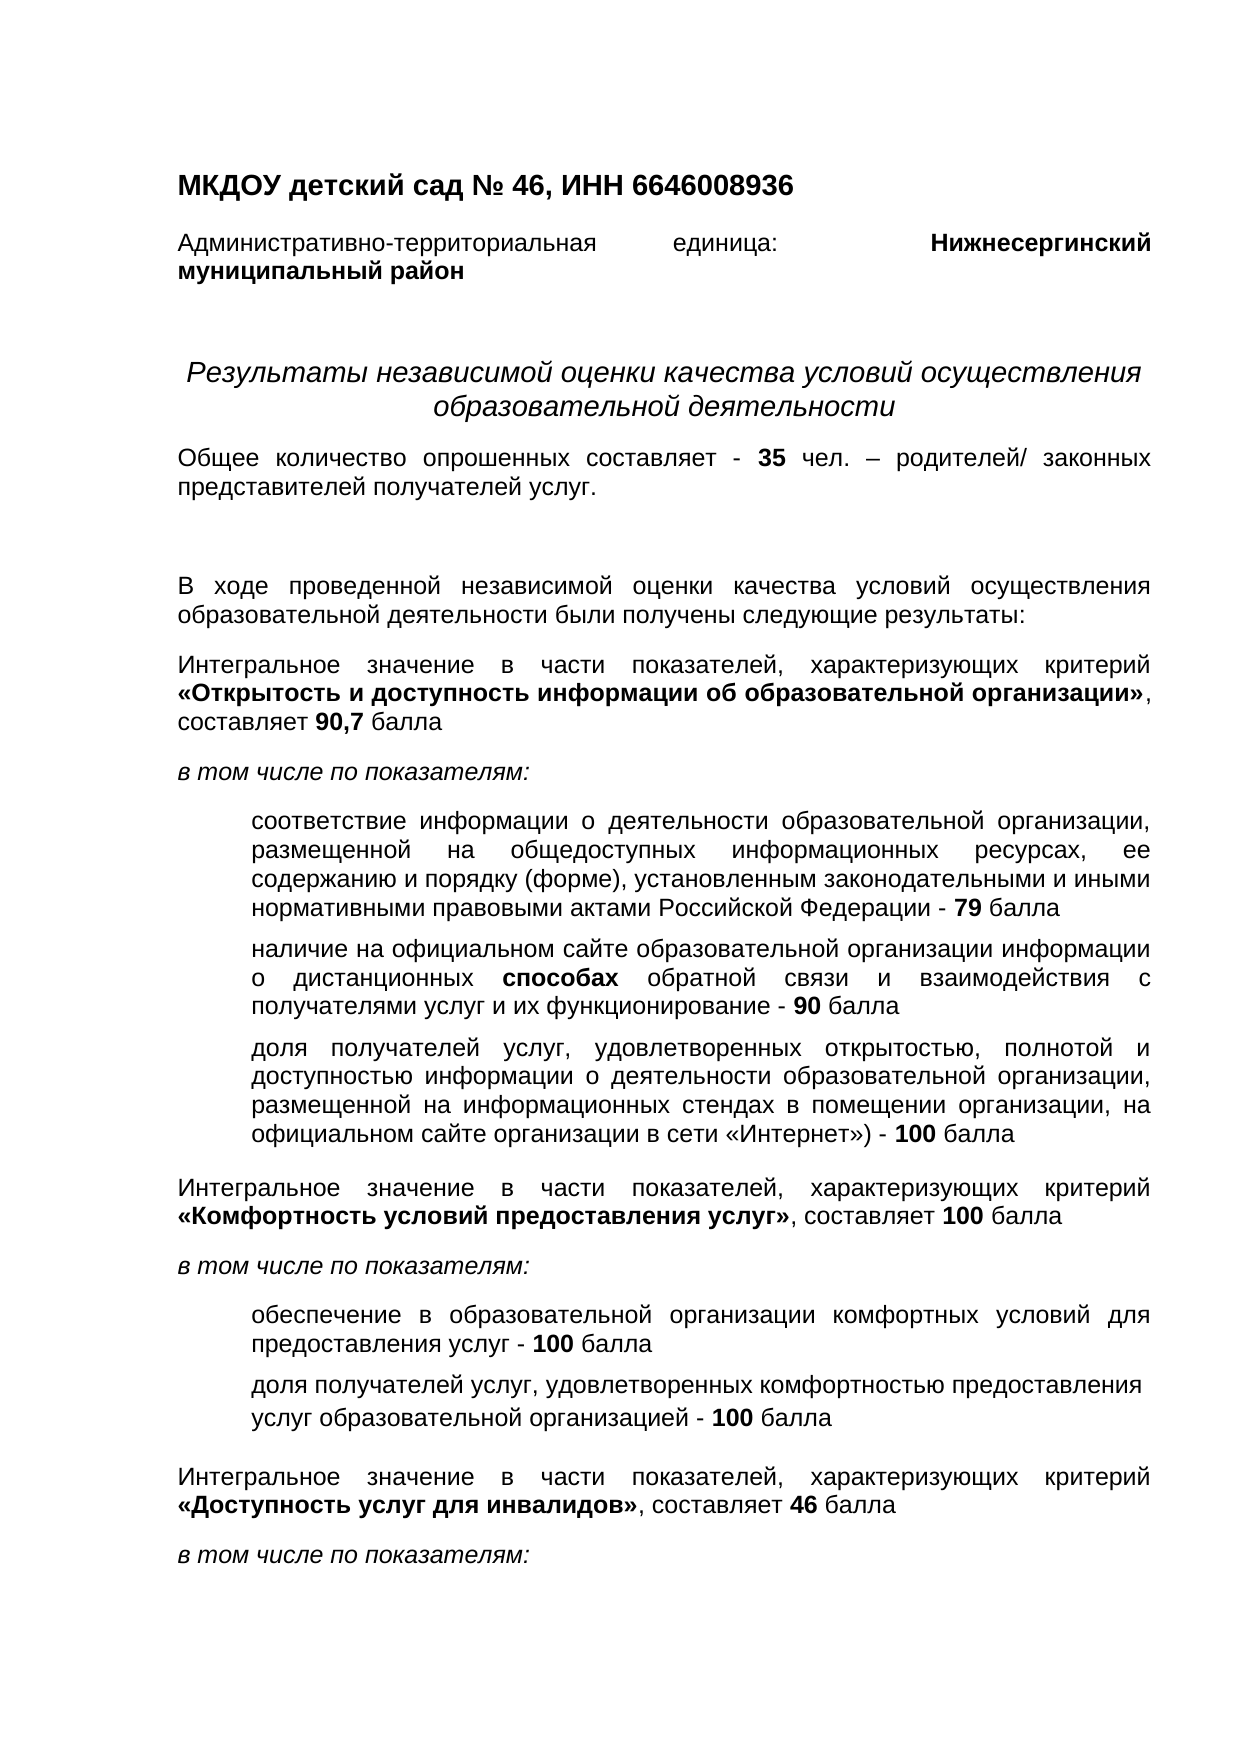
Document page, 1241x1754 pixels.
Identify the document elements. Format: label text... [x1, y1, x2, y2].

text доля получателей услуг, удовлетворенных комфортностью предоставления услуг образовательной организацией - 100 балла [251, 1370, 1152, 1432]
text в том числе по показателям: [177, 757, 1152, 785]
text обеспечение в образовательной организации комфортных условий для предоставления услуг - 100 балла [251, 1300, 1152, 1358]
text наличие на официальном сайте образовательной организации информации о дистанционных способах обратной связи и взаимодействия с получателями услуг и их функционирование - 90 балла [251, 934, 1152, 1020]
text доля получателей услуг, удовлетворенных открытостью, полнотой и доступностью информации о деятельности образовательной организации, размещенной на информационных стендах в помещении организации, на официальном сайте организации в сети «Интернет») - 100 балла [251, 1032, 1152, 1147]
text соответствие информации о деятельности образовательной организации, размещенной на общедоступных информационных ресурсах, ее содержанию и порядку (форме), установленным законодательными и иными нормативными правовыми актами Российской Федерации - 79 балла [251, 806, 1152, 921]
text В ходе проведенной независимой оценки качества условий осуществления образовательной деятельности были получены следующие результаты: [177, 571, 1152, 629]
text Общее количество опрошенных составляет - 35 чел. – родителей/ законных представителей получателей услуг. [177, 443, 1152, 501]
text в том числе по показателям: [177, 1251, 1152, 1279]
text Интегральное значение в части показателей, характеризующих критерий «Доступность услуг для инвалидов», составляет 46 балла [177, 1461, 1152, 1519]
text Интегральное значение в части показателей, характеризующих критерий «Открытость и доступность информации об образовательной организации», составляет 90,7 балла [177, 649, 1152, 736]
text в том числе по показателям: [177, 1540, 1152, 1568]
text Интегральное значение в части показателей, характеризующих критерий «Комфортность условий предоставления услуг», составляет 100 балла [177, 1172, 1152, 1230]
subtitle МКДОУ детский сад № 46, ИНН 6646008936 [177, 168, 1152, 202]
text Результаты независимой оценки качества условий осуществления образовательной деятельности [177, 355, 1152, 422]
text Административно-территориальная единица: Нижнесергинский муниципальный район [177, 227, 1152, 285]
